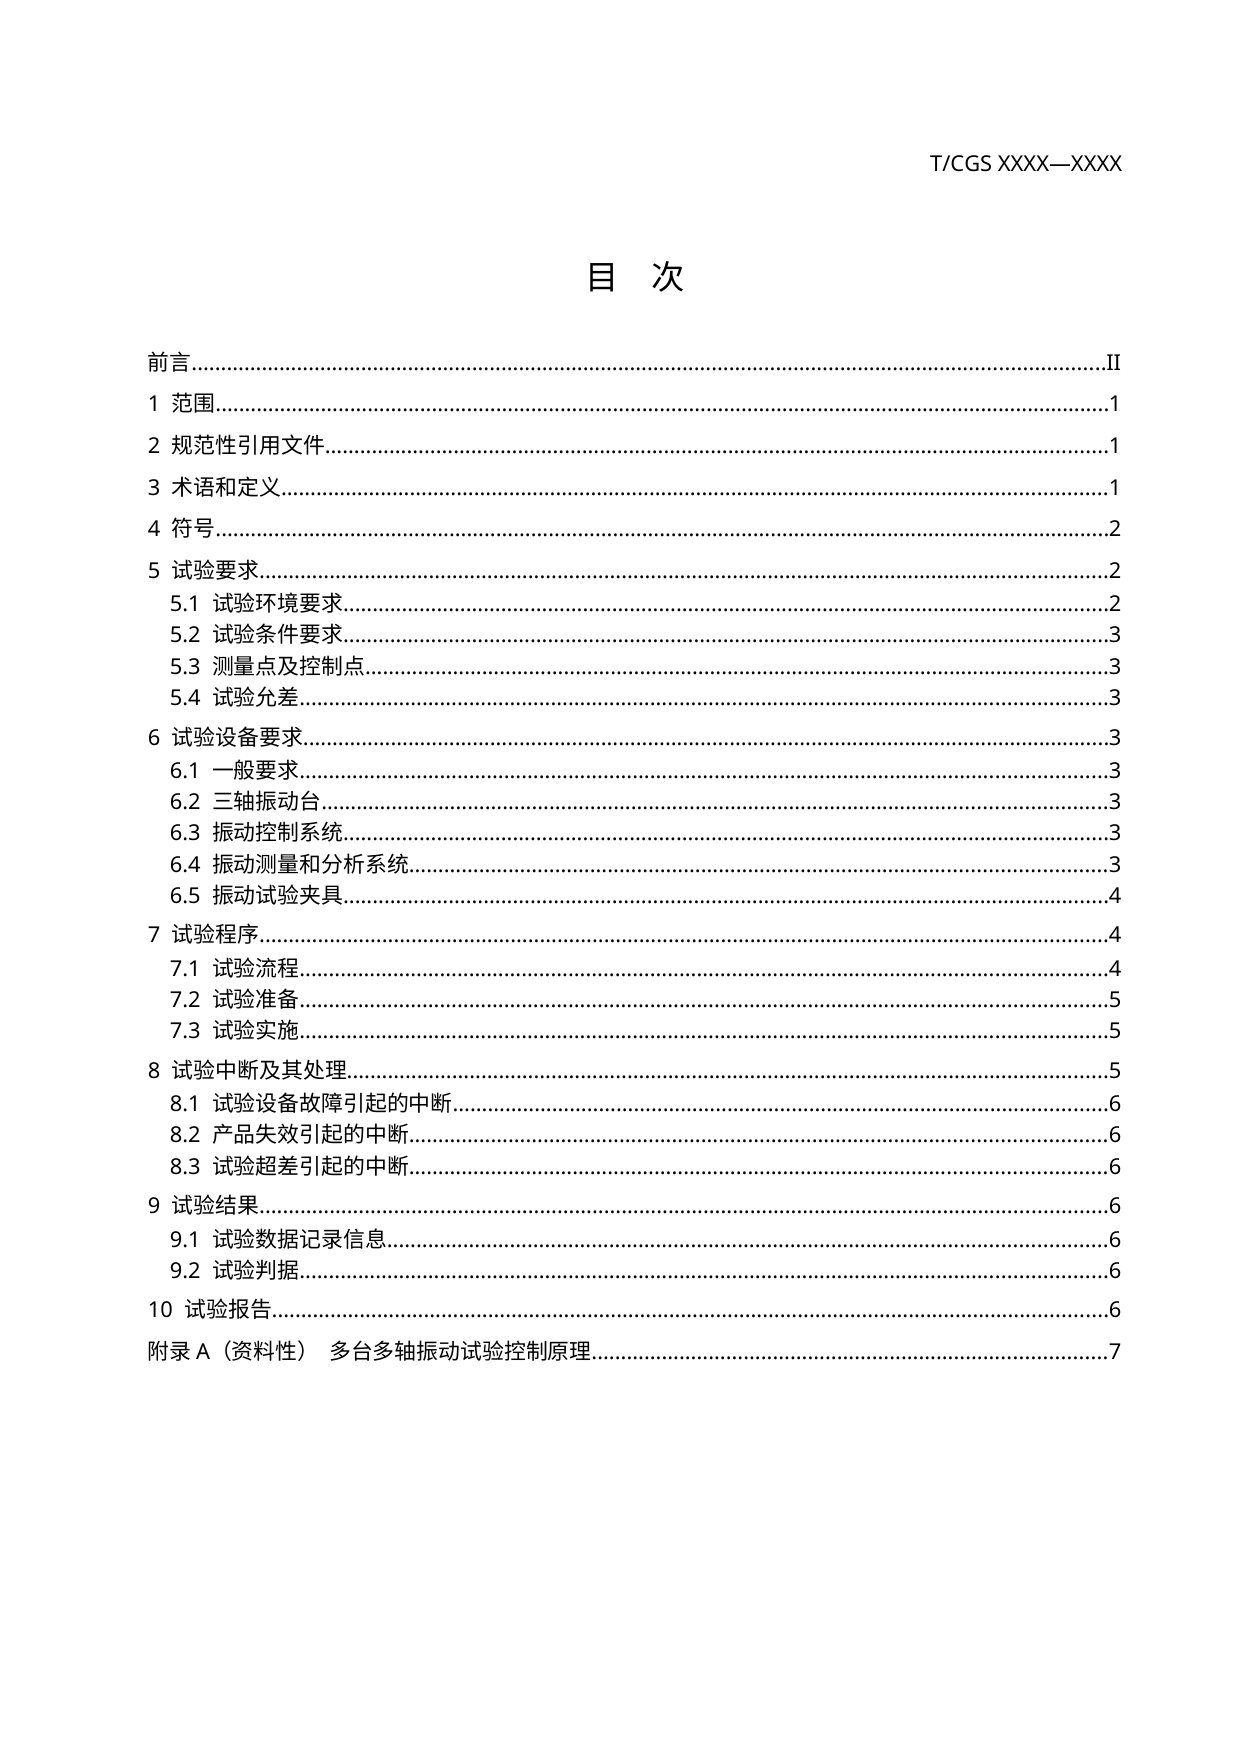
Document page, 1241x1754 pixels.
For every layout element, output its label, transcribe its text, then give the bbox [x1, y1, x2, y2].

text 5 试验要求 2 [148, 545, 1122, 587]
text 5.3 测量点及控制点 3 [169, 649, 1122, 680]
text 7.1 试验流程 4 [169, 951, 1122, 982]
text 6 试验设备要求 3 [148, 712, 1122, 753]
text 9.2 试验判据 6 [169, 1253, 1122, 1284]
text 7.3 试验实施 5 [169, 1014, 1122, 1045]
text 6.4 振动测量和分析系统 3 [169, 847, 1122, 878]
text 6.5 振动试验夹具 4 [169, 878, 1122, 909]
text 8 试验中断及其处理 5 [148, 1045, 1122, 1087]
text 5.4 试验允差 3 [169, 680, 1122, 712]
text 9 试验结果 6 [148, 1180, 1122, 1222]
text 1 范围 1 [148, 378, 1122, 420]
text 2 规范性引用文件 1 [148, 420, 1122, 462]
text 6.2 三轴振动台 3 [169, 784, 1122, 816]
text 6.1 一般要求 3 [169, 753, 1122, 784]
text 6.3 振动控制系统 3 [169, 816, 1122, 847]
text 5.2 试验条件要求 3 [169, 618, 1122, 649]
text 7.2 试验准备 5 [169, 982, 1122, 1014]
text 4 符号 2 [148, 503, 1122, 545]
text 前言 II [148, 337, 1122, 378]
text 附录A（资料性） 多台多轴振动试验控制原理 7 [148, 1326, 1122, 1368]
text 5.1 试验环境要求 2 [169, 587, 1122, 618]
text 7 试验程序 4 [148, 909, 1122, 951]
text 9.1 试验数据记录信息 6 [169, 1222, 1122, 1253]
text 3 术语和定义 1 [148, 462, 1122, 503]
text 10 试验报告 6 [148, 1284, 1122, 1326]
text 目次 [148, 251, 1122, 299]
text 8.2 产品失效引起的中断 6 [169, 1118, 1122, 1149]
text 8.1 试验设备故障引起的中断 6 [169, 1087, 1122, 1118]
text 8.3 试验超差引起的中断 6 [169, 1149, 1122, 1180]
